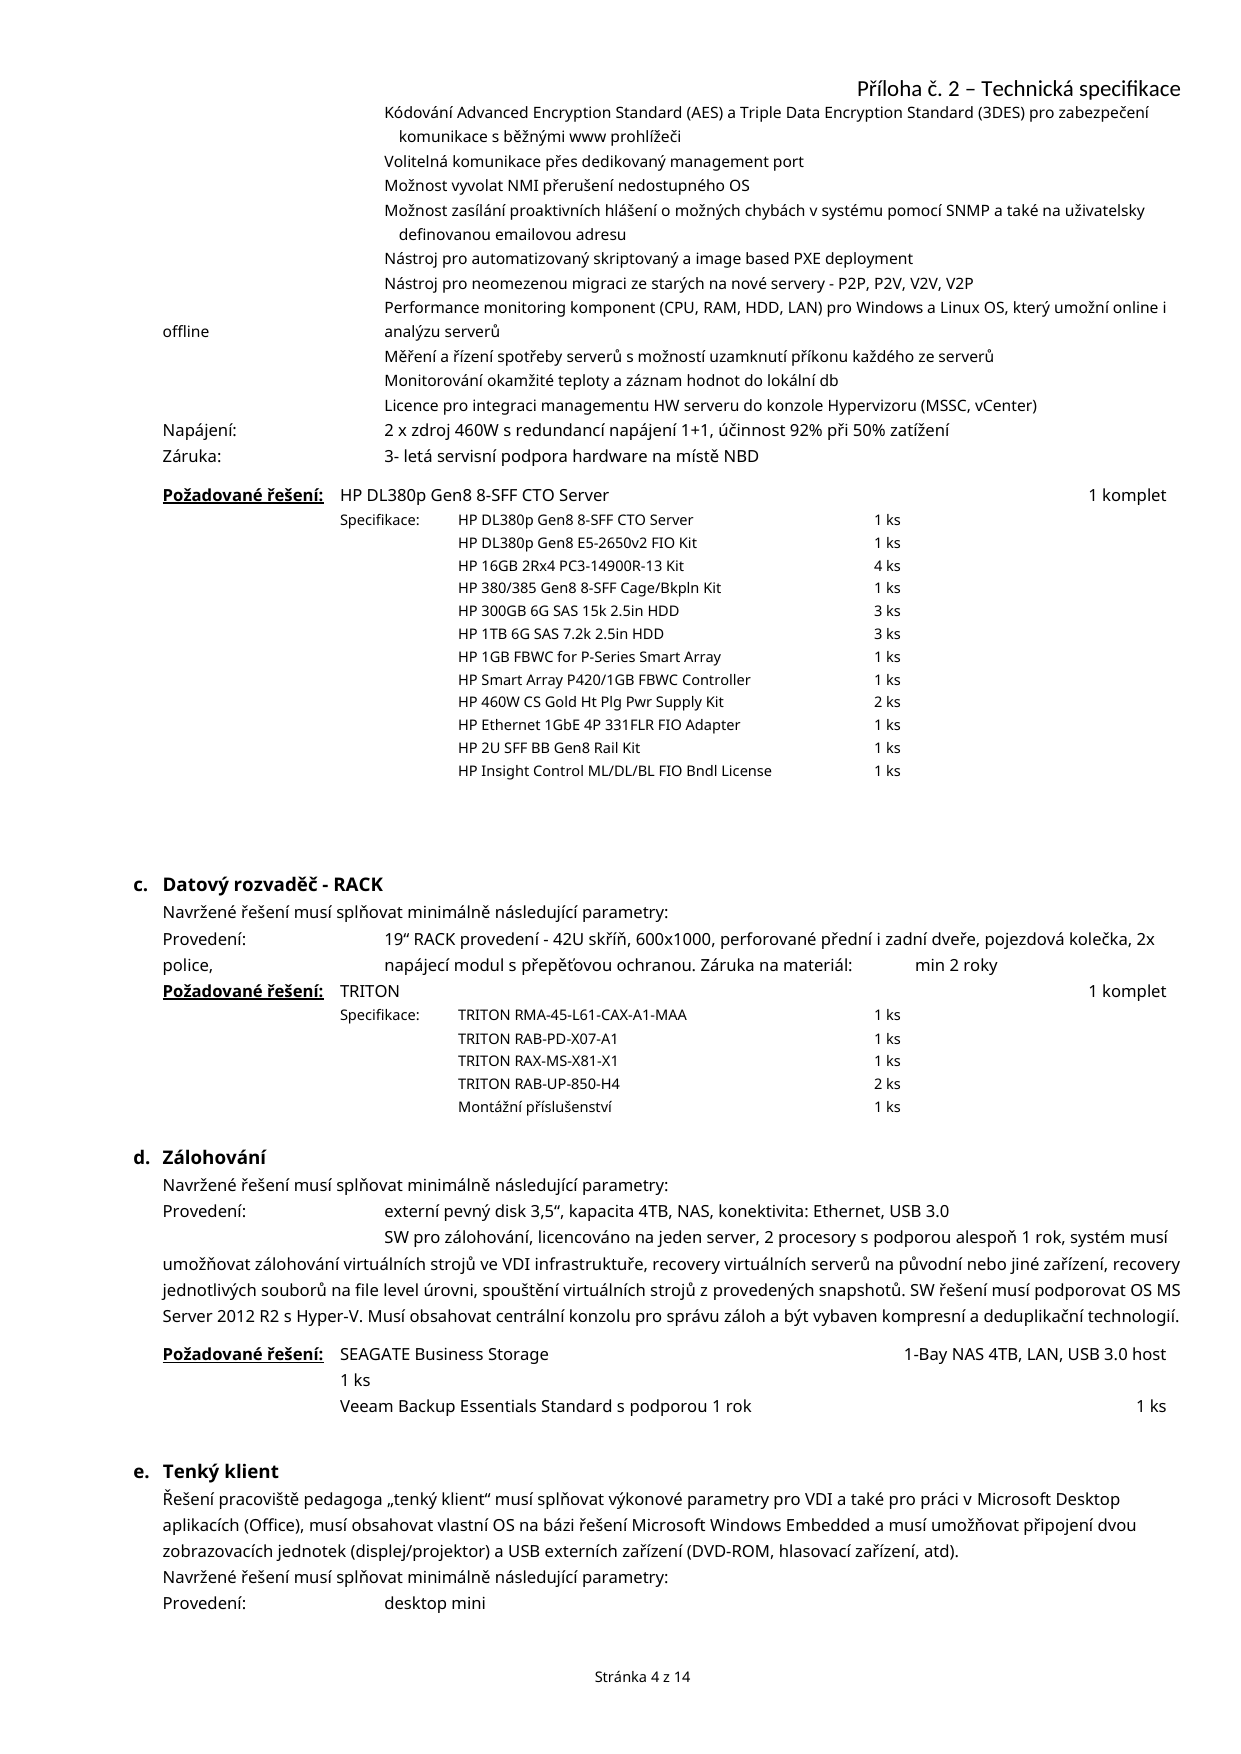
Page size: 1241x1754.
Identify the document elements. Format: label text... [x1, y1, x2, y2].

list TRITON RAB-UP-850-H4 2 ks [133, 1074, 1181, 1094]
list Tenký klient [133, 1458, 1181, 1484]
list Požadované řešení: SEAGATE Business Storage 1-Bay NAS 4TB, LAN, USB 3.0 host 1 ks [162, 1343, 1181, 1391]
list HP Smart Array P420/1GB FBWC Controller 1 ks [133, 669, 1181, 689]
list HP Insight Control ML/DL/BL FIO Bndl License 1 ks [133, 761, 1181, 781]
list HP 380/385 Gen8 8-SFF Cage/Bkpln Kit 1 ks [133, 578, 1181, 598]
list HP 1GB FBWC for P-Series Smart Array 1 ks [133, 647, 1181, 666]
list TRITON RAB-PD-X07-A1 1 ks [133, 1028, 1181, 1048]
list Možnost vyvolat NMI přerušení nedostupného OS [162, 175, 1181, 196]
list HP DL380p Gen8 E5-2650v2 FIO Kit 1 ks [133, 532, 1181, 552]
list Navržené řešení musí splňovat minimálně následující parametry: [162, 1174, 1181, 1197]
list Měření a řízení spotřeby serverů s možností uzamknutí příkonu každého ze serverů [162, 346, 1181, 367]
list Navržené řešení musí splňovat minimálně následující parametry: [162, 901, 1181, 924]
list Kódování Advanced Encryption Standard (AES) a Triple Data Encryption Standard (3DES) pro zabezpečení komunikace s běžnými www prohlížeči [162, 102, 1181, 147]
list Specifikace: HP DL380p Gen8 8-SFF CTO Server 1 ks [133, 509, 1181, 529]
list Řešení pracoviště pedagoga „tenký klient“ musí splňovat výkonové parametry pro VDI a také pro práci v Microsoft Desktop aplikacích (Office), musí obsahovat vlastní OS na bázi řešení Microsoft Windows Embedded a musí umožňovat připojení dvou zobrazovacích jednotek (displej/projektor) a USB externích zařízení (DVD-ROM, hlasovací zařízení, atd). [162, 1488, 1181, 1562]
list Požadované řešení: TRITON 1 komplet [162, 979, 1181, 1002]
list Nástroj pro neomezenou migraci ze starých na nové servery - P2P, P2V, V2V, V2P [162, 272, 1181, 294]
list HP 300GB 6G SAS 15k 2.5in HDD 3 ks [133, 601, 1181, 621]
list Zálohování [133, 1145, 1181, 1170]
list Možnost zasílání proaktivních hlášení o možných chybách v systému pomocí SNMP a také na uživatelsky definovanou emailovou adresu [162, 199, 1181, 245]
list Požadované řešení: HP DL380p Gen8 8-SFF CTO Server 1 komplet [162, 483, 1181, 506]
list Licence pro integraci managementu HW serveru do konzole Hypervizoru (MSSC, vCenter) [162, 394, 1181, 416]
list Monitorování okamžité teploty a záznam hodnot do lokální db [162, 370, 1181, 391]
list Veeam Backup Essentials Standard s podporou 1 rok 1 ks [162, 1395, 1181, 1417]
list HP Ethernet 1GbE 4P 331FLR FIO Adapter 1 ks [133, 715, 1181, 735]
list Montážní příslušenství 1 ks [133, 1097, 1181, 1117]
list Provedení: externí pevný disk 3,5“, kapacita 4TB, NAS, konektivita: Ethernet, USB 3.0 [162, 1200, 1181, 1223]
list Datový rozvaděč - RACK [133, 872, 1181, 897]
list SW pro zálohování, licencováno na jeden server, 2 procesory s podporou alespoň 1 rok, systém musí umožňovat zálohování virtuálních strojů ve VDI infrastruktuře, recovery virtuálních serverů na původní nebo jiné zařízení, recovery jednotlivých souborů na file level úrovni, spouštění virtuálních strojů z provedených snapshotů. SW řešení musí podporovat OS MS Server 2012 R2 s Hyper-V. Musí obsahovat centrální konzolu pro správu záloh a být vybaven kompresní a deduplikační technologií. [162, 1226, 1181, 1327]
list Záruka: 3- letá servisní podpora hardware na místě NBD [162, 445, 1181, 467]
list HP 1TB 6G SAS 7.2k 2.5in HDD 3 ks [133, 624, 1181, 644]
list Nástroj pro automatizovaný skriptovaný a image based PXE deployment [162, 248, 1181, 269]
list Navržené řešení musí splňovat minimálně následující parametry: [162, 1566, 1181, 1588]
list Napájení: 2 x zdroj 460W s redundancí napájení 1+1, účinnost 92% při 50% zatížení [162, 419, 1181, 441]
list TRITON RAX-MS-X81-X1 1 ks [133, 1051, 1181, 1071]
list HP 16GB 2Rx4 PC3-14900R-13 Kit 4 ks [133, 555, 1181, 575]
list Provedení: desktop mini [162, 1592, 1181, 1614]
list Provedení: 19“ RACK provedení - 42U skříň, 600x1000, perforované přední i zadní dveře, pojezdová kolečka, 2x police, napájecí modul s přepěťovou ochranou. Záruka na materiál: min 2 roky [162, 927, 1181, 976]
list Performance monitoring komponent (CPU, RAM, HDD, LAN) pro Windows a Linux OS, který umožní online i offline analýzu serverů [162, 297, 1181, 342]
list HP 2U SFF BB Gen8 Rail Kit 1 ks [133, 738, 1181, 758]
list Specifikace: TRITON RMA-45-L61-CAX-A1-MAA 1 ks [133, 1005, 1181, 1025]
list HP 460W CS Gold Ht Plg Pwr Supply Kit 2 ks [133, 692, 1181, 712]
list Volitelná komunikace přes dedikovaný management port [162, 151, 1181, 172]
